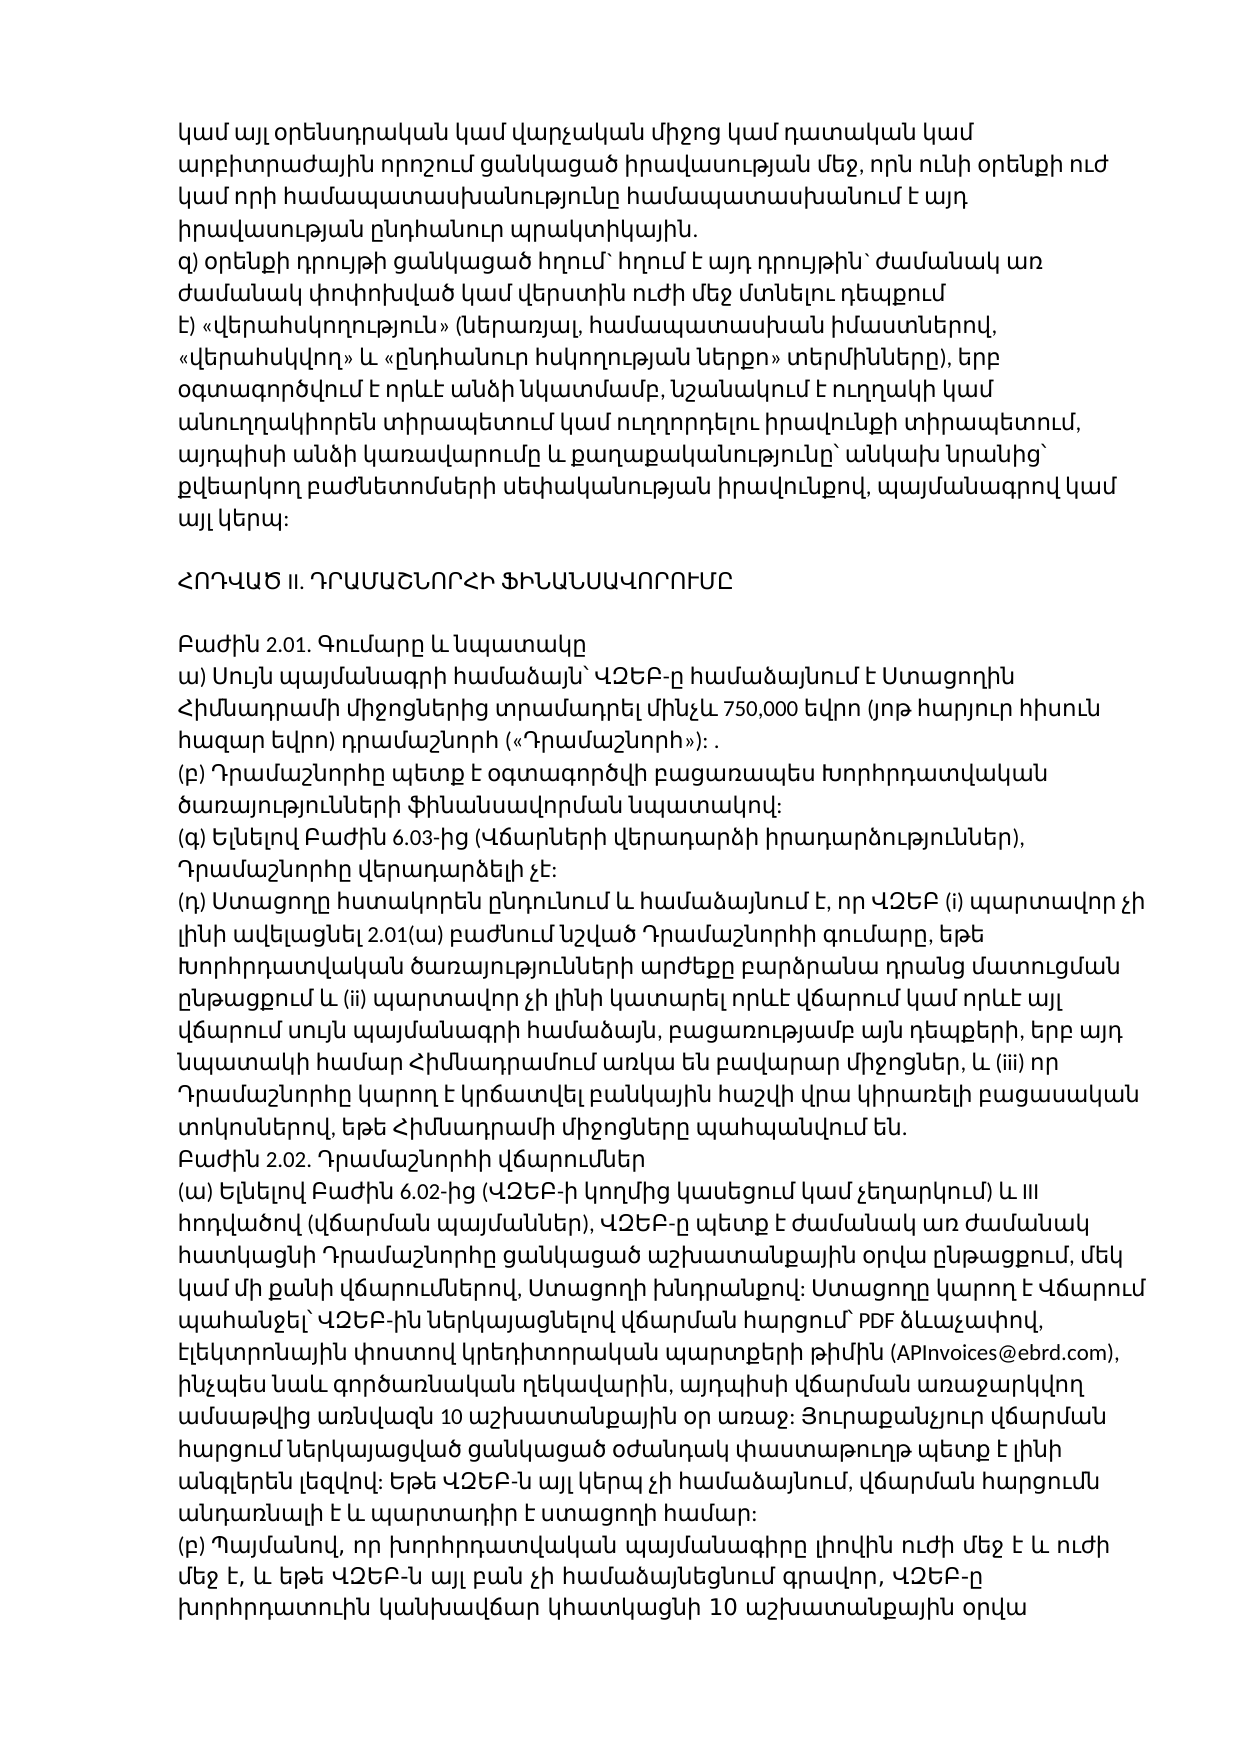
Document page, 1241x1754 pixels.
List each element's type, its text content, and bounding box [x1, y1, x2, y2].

text ՀՈԴՎԱԾ II. ԴՐԱՄԱՇՆՈՐՀԻ ՖԻՆԱՆՍԱՎՈՐՈՒՄԸ [177, 567, 1152, 595]
text է) «վերահսկողություն» (ներառյալ, համապատասխան իմաստներով, «վերահսկվող» և «ընդհանուր հսկողության ներքո» տերմինները), երբ օգտագործվում է որևէ անձի նկատմամբ, նշանակում է ուղղակի կամ անուղղակիորեն տիրապետում կամ ուղղորդելու իրավունքի տիրապետում, այդպիսի անձի կառավարումը և քաղաքականությունը՝ անկախ նրանից՝ քվեարկող բաժնետոմսերի սեփականության իրավունքով, պայմանագրով կամ այլ կերպ: [177, 311, 1152, 532]
text (բ) Դրամաշնորհը պետք է օգտագործվի բացառապես Խորհրդատվական ծառայությունների ֆինանսավորման նպատակով: [177, 759, 1152, 819]
text Բաժին 2.02. Դրամաշնորհի վճարումներ [177, 1145, 1152, 1173]
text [177, 1531, 1152, 1621]
text Բաժին 2.01. Գումարը և նպատակը [177, 630, 1152, 658]
text (ա) Ելնելով Բաժին 6.02-ից (ՎԶԵԲ-ի կողմից կասեցում կամ չեղարկում) և III հոդվածով (վճարման պայմաններ), ՎԶԵԲ-ը պետք է ժամանակ առ ժամանակ հատկացնի Դրամաշնորհը ցանկացած աշխատանքային օրվա ընթացքում, մեկ կամ մի քանի վճարումներով, Ստացողի խնդրանքով: Ստացողը կարող է Վճարում պահանջել՝ ՎԶԵԲ-ին ներկայացնելով վճարման հարցում՝ PDF ձևաչափով, էլեկտրոնային փոստով կրեդիտորական պարտքերի թիմին (APInvoices@ebrd.com), ինչպես նաև գործառնական ղեկավարին, այդպիսի վճարման առաջարկվող ամսաթվից առնվազն 10 աշխատանքային օր առաջ: Յուրաքանչյուր վճարման հարցում ներկայացված ցանկացած օժանդակ փաստաթուղթ պետք է լինի անգլերեն լեզվով: Եթե ​​ՎԶԵԲ-ն այլ կերպ չի համաձայնում, վճարման հարցումն անդառնալի է և պարտադիր է ստացողի համար: [177, 1177, 1152, 1527]
text (գ) Ելնելով Բաժին 6.03-ից (Վճարների վերադարձի իրադարձություններ), Դրամաշնորհը վերադարձելի չէ: [177, 823, 1152, 883]
text զ) օրենքի դրույթի ցանկացած հղում` հղում է այդ դրույթին` ժամանակ առ ժամանակ փոփոխված կամ վերստին ուժի մեջ մտնելու դեպքում [177, 247, 1152, 307]
text (դ) Ստացողը հստակորեն ընդունում և համաձայնում է, որ ՎԶԵԲ (i) պարտավոր չի լինի ավելացնել 2.01(ա) բաժնում նշված Դրամաշնորհի գումարը, եթե Խորհրդատվական ծառայությունների արժեքը բարձրանա դրանց մատուցման ընթացքում և (ii) պարտավոր չի լինի կատարել որևէ վճարում կամ որևէ այլ վճարում սույն պայմանագրի համաձայն, բացառությամբ այն դեպքերի, երբ այդ նպատակի համար Հիմնադրամում առկա են բավարար միջոցներ, և (iii) որ Դրամաշնորհը կարող է կրճատվել բանկային հաշվի վրա կիրառելի բացասական տոկոսներով, եթե Հիմնադրամի միջոցները պահպանվում են. [177, 887, 1152, 1141]
text ա) Սույն պայմանագրի համաձայն՝ ՎԶԵԲ-ը համաձայնում է Ստացողին Հիմնադրամի միջոցներից տրամադրել մինչև 750,000 եվրո (յոթ հարյուր հիսուն հազար եվրո) դրամաշնորհ («Դրամաշնորհ»): . [177, 662, 1152, 754]
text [177, 118, 1152, 243]
